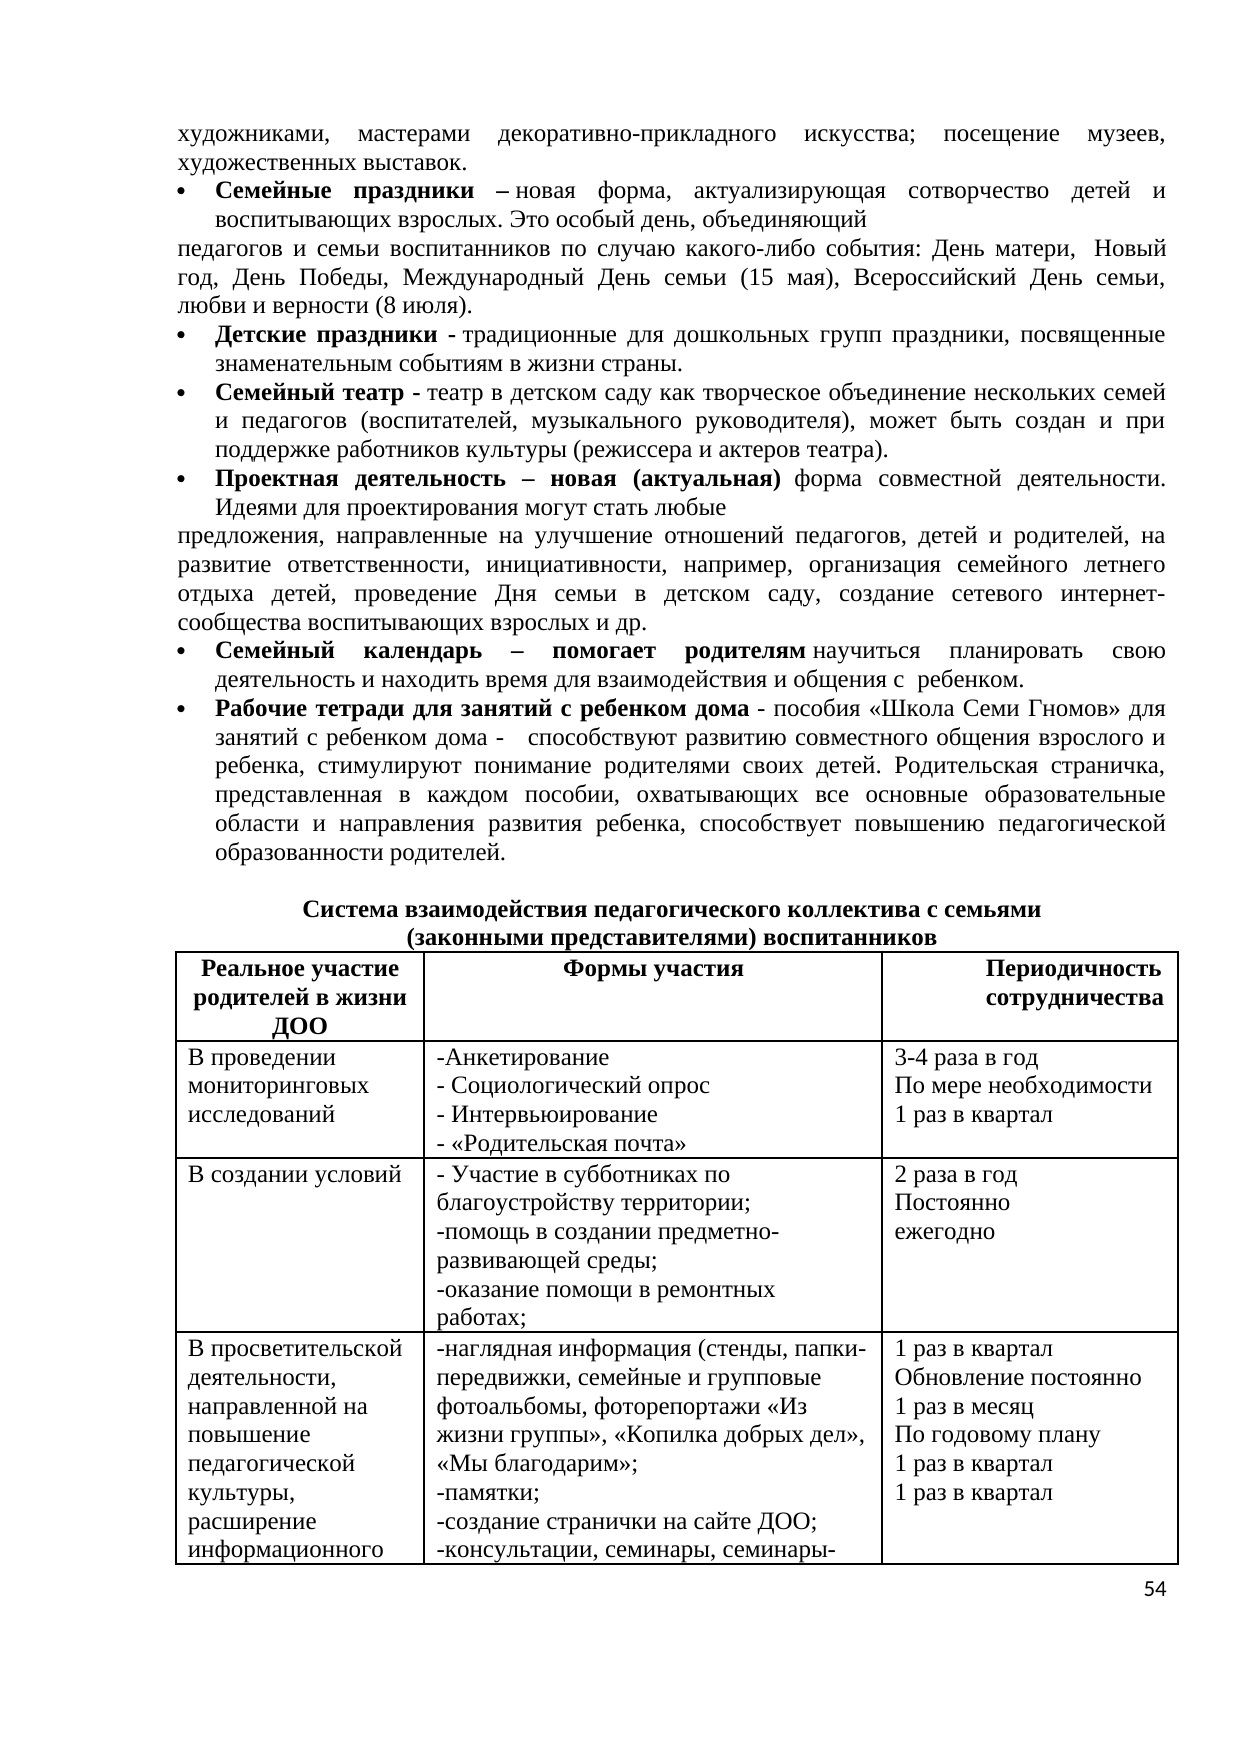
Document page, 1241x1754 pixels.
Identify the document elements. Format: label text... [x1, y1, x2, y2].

list Детские праздники - традиционные для дошкольных групп праздники, посвященные знаменательным событиям в жизни страны. [177, 319, 1166, 377]
list Семейный календарь – помогает родителям научиться планировать свою деятельность и находить время для взаимодействия и общения с ребенком. [177, 636, 1166, 693]
list Проектная деятельность – новая (актуальная) форма совместной деятельности. Идеями для проектирования могут стать любые [177, 463, 1166, 521]
table_header Формы участия [425, 953, 881, 1039]
text педагогов и семьи воспитанников по случаю какого-либо события: День матери, Новый год, День Победы, Международный День семьи (15 мая), Всероссийский День семьи, любви и верности (8 июля). [177, 233, 1166, 319]
text Система взаимодействия педагогического коллектива с семьями [177, 894, 1166, 922]
table_cell В создании условий [177, 1159, 423, 1331]
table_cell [177, 1333, 423, 1563]
list Семейные праздники – новая форма, актуализирующая сотворчество детей и воспитывающих взрослых. Это особый день, объединяющий [177, 176, 1166, 233]
table_cell -Анкетирование - Социологический опрос - Интервьюирование - «Родительская почта» [425, 1042, 881, 1157]
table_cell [883, 1333, 1177, 1563]
table_cell В проведении мониторинговых исследований [177, 1042, 423, 1157]
text (законными представителями) воспитанников [177, 922, 1166, 951]
table_header Реальное участие родителей в жизни ДОО [177, 953, 423, 1039]
list Семейный театр - театр в детском саду как творческое объединение нескольких семей и педагогов (воспитателей, музыкального руководителя), может быть создан и при поддержке работников культуры (режиссера и актеров театра). [177, 377, 1166, 463]
list Рабочие тетради для занятий с ребенком дома - пособия «Школа Семи Гномов» для занятий с ребенком дома - способствуют развитию совместного общения взрослого и ребенка, стимулируют понимание родителями своих детей. Родительская страничка, представленная в каждом пособии, охватывающих все основные образовательные области и направления развития ребенка, способствует повышению педагогической образованности родителей. [177, 693, 1166, 866]
table_header Периодичность сотрудничества [883, 953, 1177, 1039]
text предложения, направленные на улучшение отношений педагогов, детей и родителей, на развитие ответственности, инициативности, например, организация семейного летнего отдыха детей, проведение Дня семьи в детском саду, создание сетевого интернет-сообщества воспитывающих взрослых и др. [177, 521, 1166, 636]
table_cell 2 раза в год Постоянно ежегодно [883, 1159, 1177, 1331]
table_cell - Участие в субботниках по благоустройству территории; -помощь в создании предметно-развивающей среды; -оказание помощи в ремонтных работах; [425, 1159, 881, 1331]
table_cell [425, 1333, 881, 1563]
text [177, 118, 1166, 176]
table_cell 3-4 раза в год По мере необходимости 1 раз в квартал [883, 1042, 1177, 1157]
